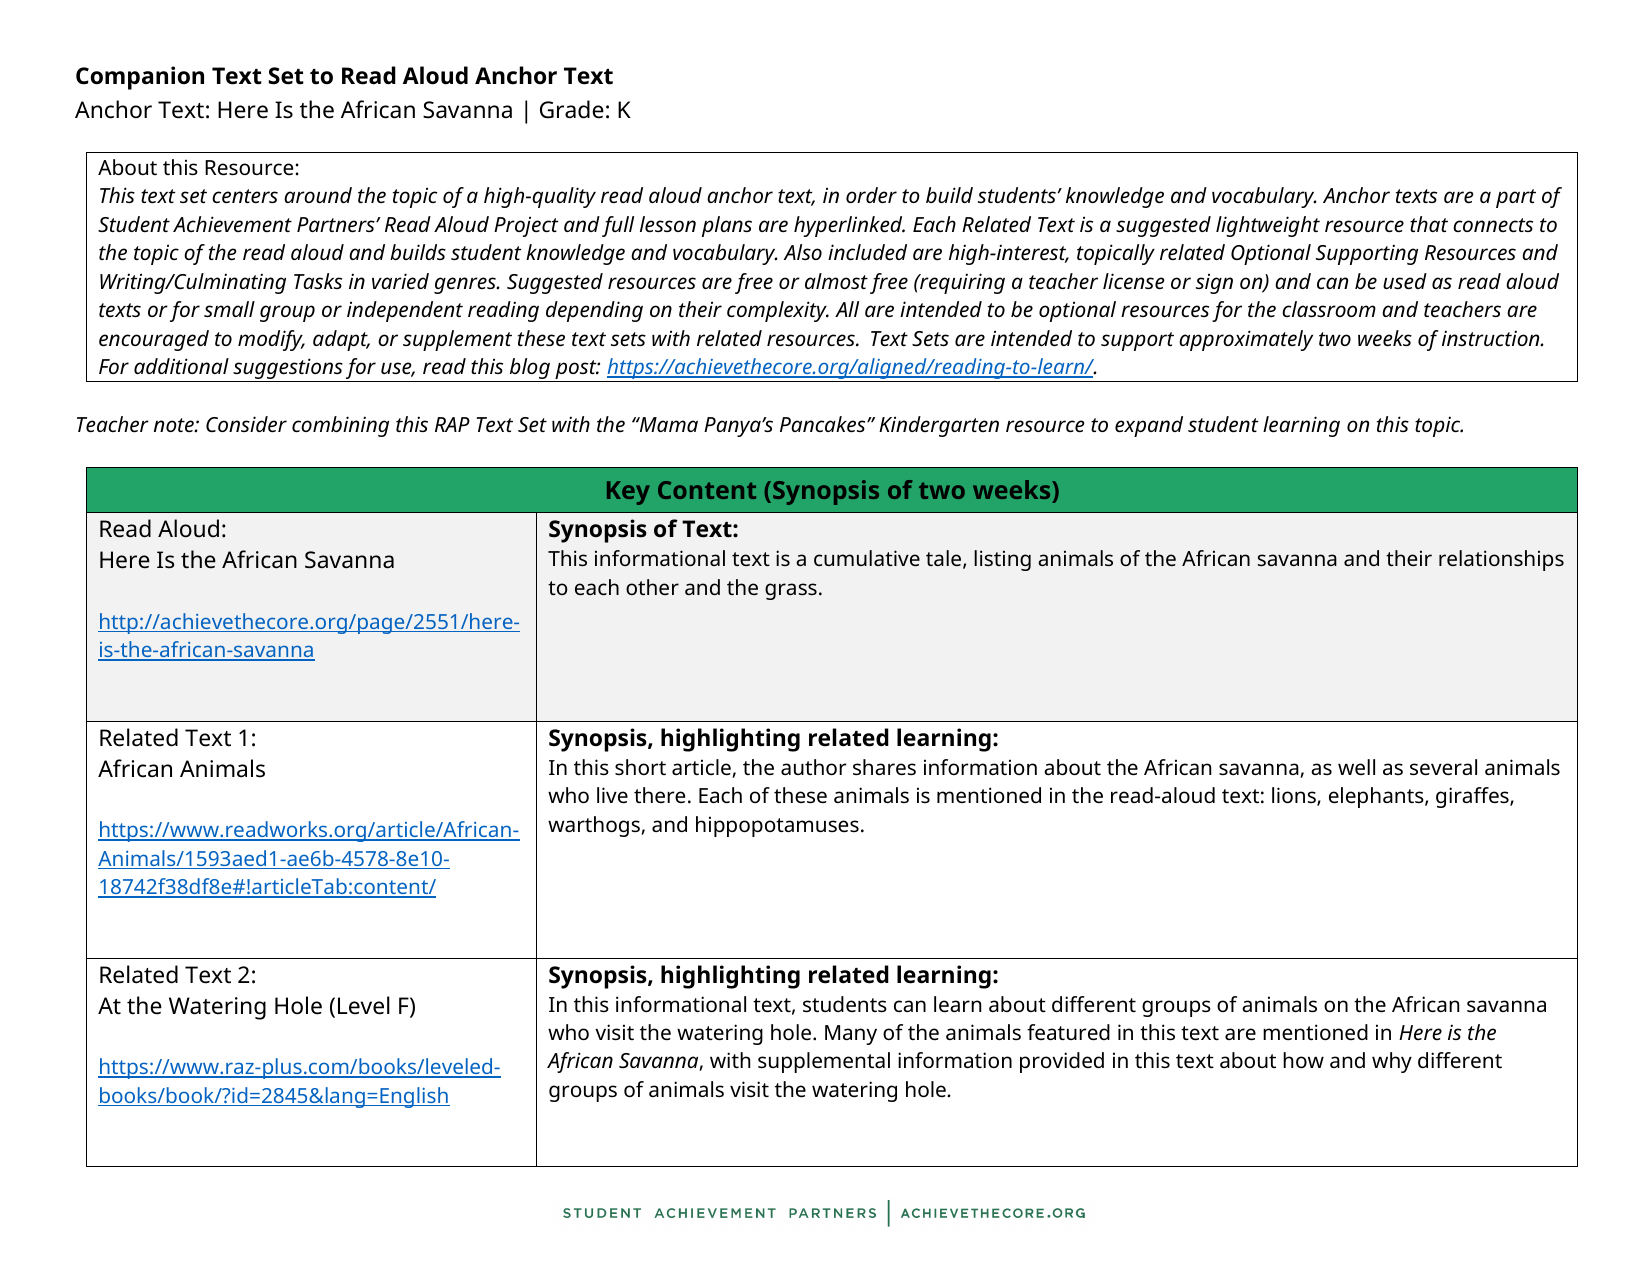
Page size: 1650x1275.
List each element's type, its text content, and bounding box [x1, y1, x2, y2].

picture [551, 1196, 1099, 1230]
table_cell Synopsis, highlighting related learning: In this informational text, students can learn about different groups of animals on the African savanna who visit the watering hole. Many of the animals featured in this text are mentioned in Here is the African Savanna, with supplemental information provided in this text about how and why different groups of animals visit the watering hole. [537, 959, 1577, 1166]
table_cell Related Text 1: African Animals https://www.readworks.org/article/African-Animals/1593aed1-ae6b-4578-8e10-18742f38df8e#!articleTab:content/ [87, 722, 536, 957]
table_cell Synopsis, highlighting related learning: In this short article, the author shares information about the African savanna, as well as several animals who live there. Each of these animals is mentioned in the read-aloud text: lions, elephants, giraffes, warthogs, and hippopotamuses. [537, 722, 1577, 957]
table_cell Synopsis of Text: This informational text is a cumulative tale, listing animals of the African savanna and their relationships to each other and the grass. [537, 513, 1577, 721]
table_header Key Content (Synopsis of two weeks) [87, 468, 1577, 512]
table_header About this Resource: This text set centers around the topic of a high-quality read aloud anchor text, in order to build students’ knowledge and vocabulary. Anchor texts are a part of Student Achievement Partners’ Read Aloud Project and full lesson plans are hyperlinked. Each Related Text is a suggested lightweight resource that connects to the topic of the read aloud and builds student knowledge and vocabulary. Also included are high-interest, topically related Optional Supporting Resources and Writing/Culminating Tasks in varied genres. Suggested resources are free or almost free (requiring a teacher license or sign on) and can be used as read aloud texts or for small group or independent reading depending on their complexity. All are intended to be optional resources for the classroom and teachers are encouraged to modify, adapt, or supplement these text sets with related resources. Text Sets are intended to support approximately two weeks of instruction. For additional suggestions for use, read this blog post: https://achievethecore.org/aligned/reading-to-learn/. [87, 153, 1577, 381]
table_cell Related Text 2: At the Watering Hole (Level F) https://www.raz-plus.com/books/leveled-books/book/?id=2845&lang=English [87, 959, 536, 1166]
text Teacher note: Consider combining this RAP Text Set with the “Mama Panya’s Pancakes” Kindergarten resource to expand student learning on this topic. [75, 410, 1575, 438]
table_cell Read Aloud: Here Is the African Savanna http://achievethecore.org/page/2551/here-is-the-african-savanna [87, 513, 536, 721]
